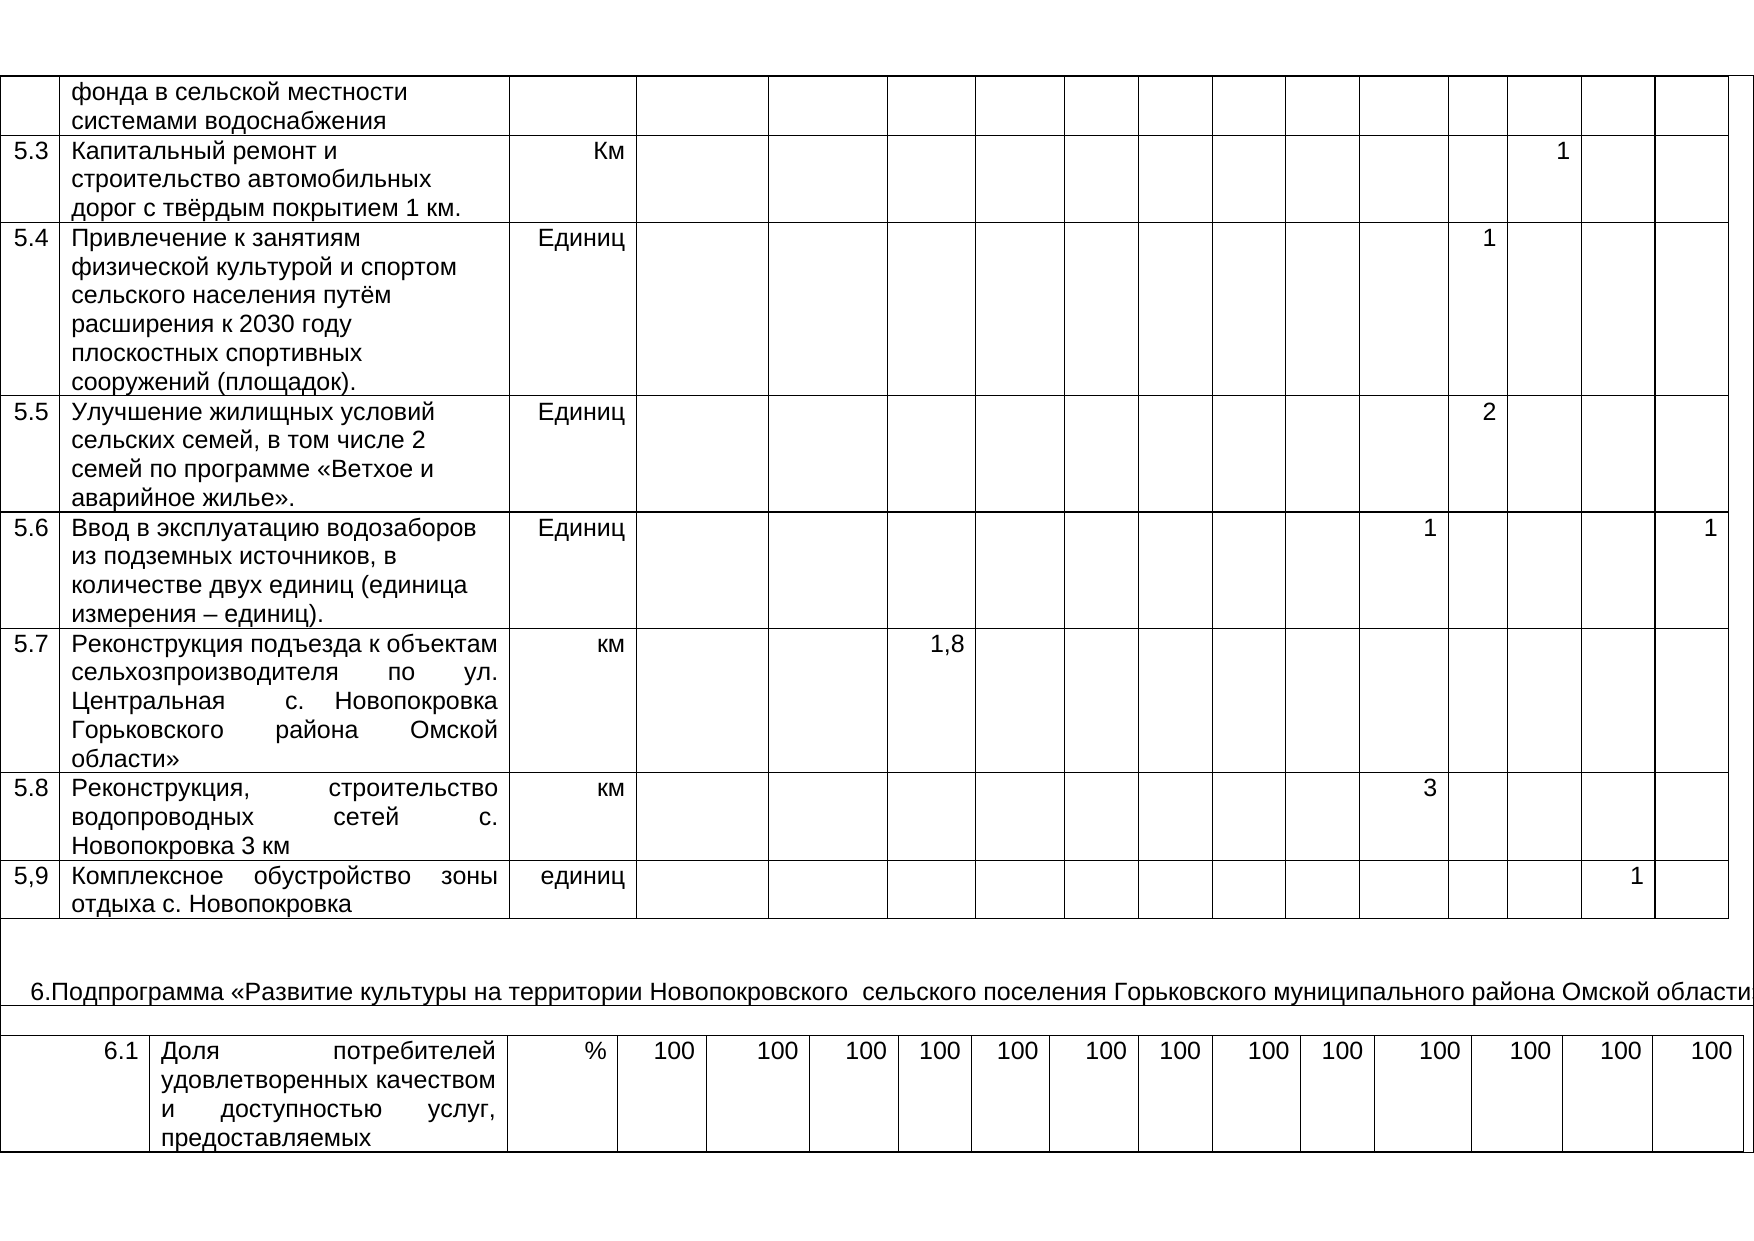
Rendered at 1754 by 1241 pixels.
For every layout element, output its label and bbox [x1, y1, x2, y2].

table_cell [1, 1006, 1753, 1152]
table_cell [1, 76, 1753, 1005]
